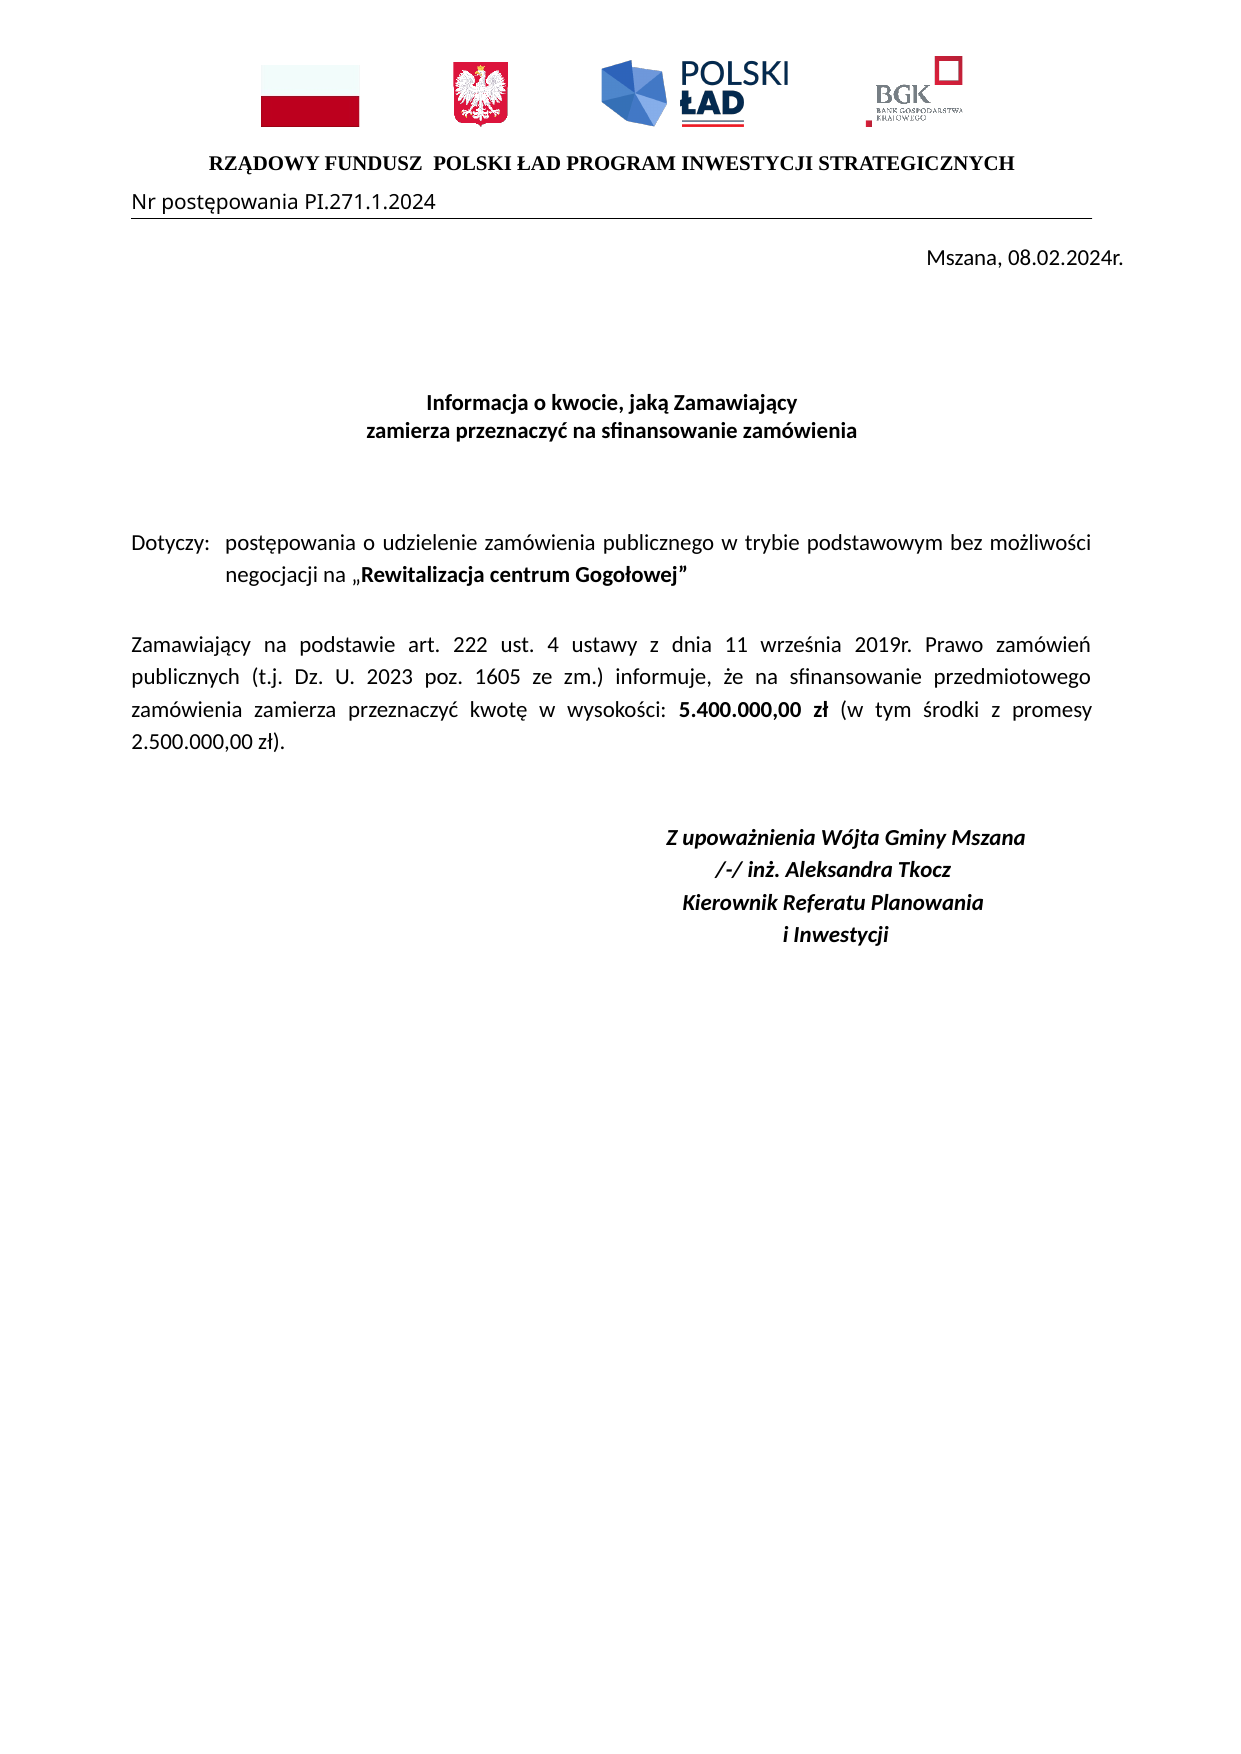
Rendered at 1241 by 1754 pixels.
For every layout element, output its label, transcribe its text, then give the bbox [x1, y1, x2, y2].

text zamierza przeznaczyć na sfinansowanie zamówienia [131, 416, 1092, 444]
picture [261, 65, 360, 127]
picture [601, 60, 788, 127]
text Dotyczy: postępowania o udzielenie zamówienia publicznego w trybie podstawowym bez możliwości negocjacji na „Rewitalizacja centrum Gogołowej” [131, 528, 1092, 589]
text Informacja o kwocie, jaką Zamawiający [131, 388, 1092, 416]
picture [865, 56, 963, 127]
text Mszana, 08.02.2024r. [131, 243, 1124, 271]
list Kierownik Referatu Planowania i Inwestycji [574, 888, 1092, 948]
list /-/ inż. Aleksandra Tkocz [574, 856, 1092, 884]
list Z upoważnienia Wójta Gminy Mszana [574, 823, 1092, 851]
picture [453, 62, 508, 127]
text Zamawiający na podstawie art. 222 ust. 4 ustawy z dnia 11 września 2019r. Prawo zamówień publicznych (t.j. Dz. U. 2023 poz. 1605 ze zm.) informuje, że na sfinansowanie przedmiotowego zamówienia zamierza przeznaczyć kwotę w wysokości: 5.400.000,00 zł (w tym środki z promesy 2.500.000,00 zł). [131, 630, 1092, 755]
